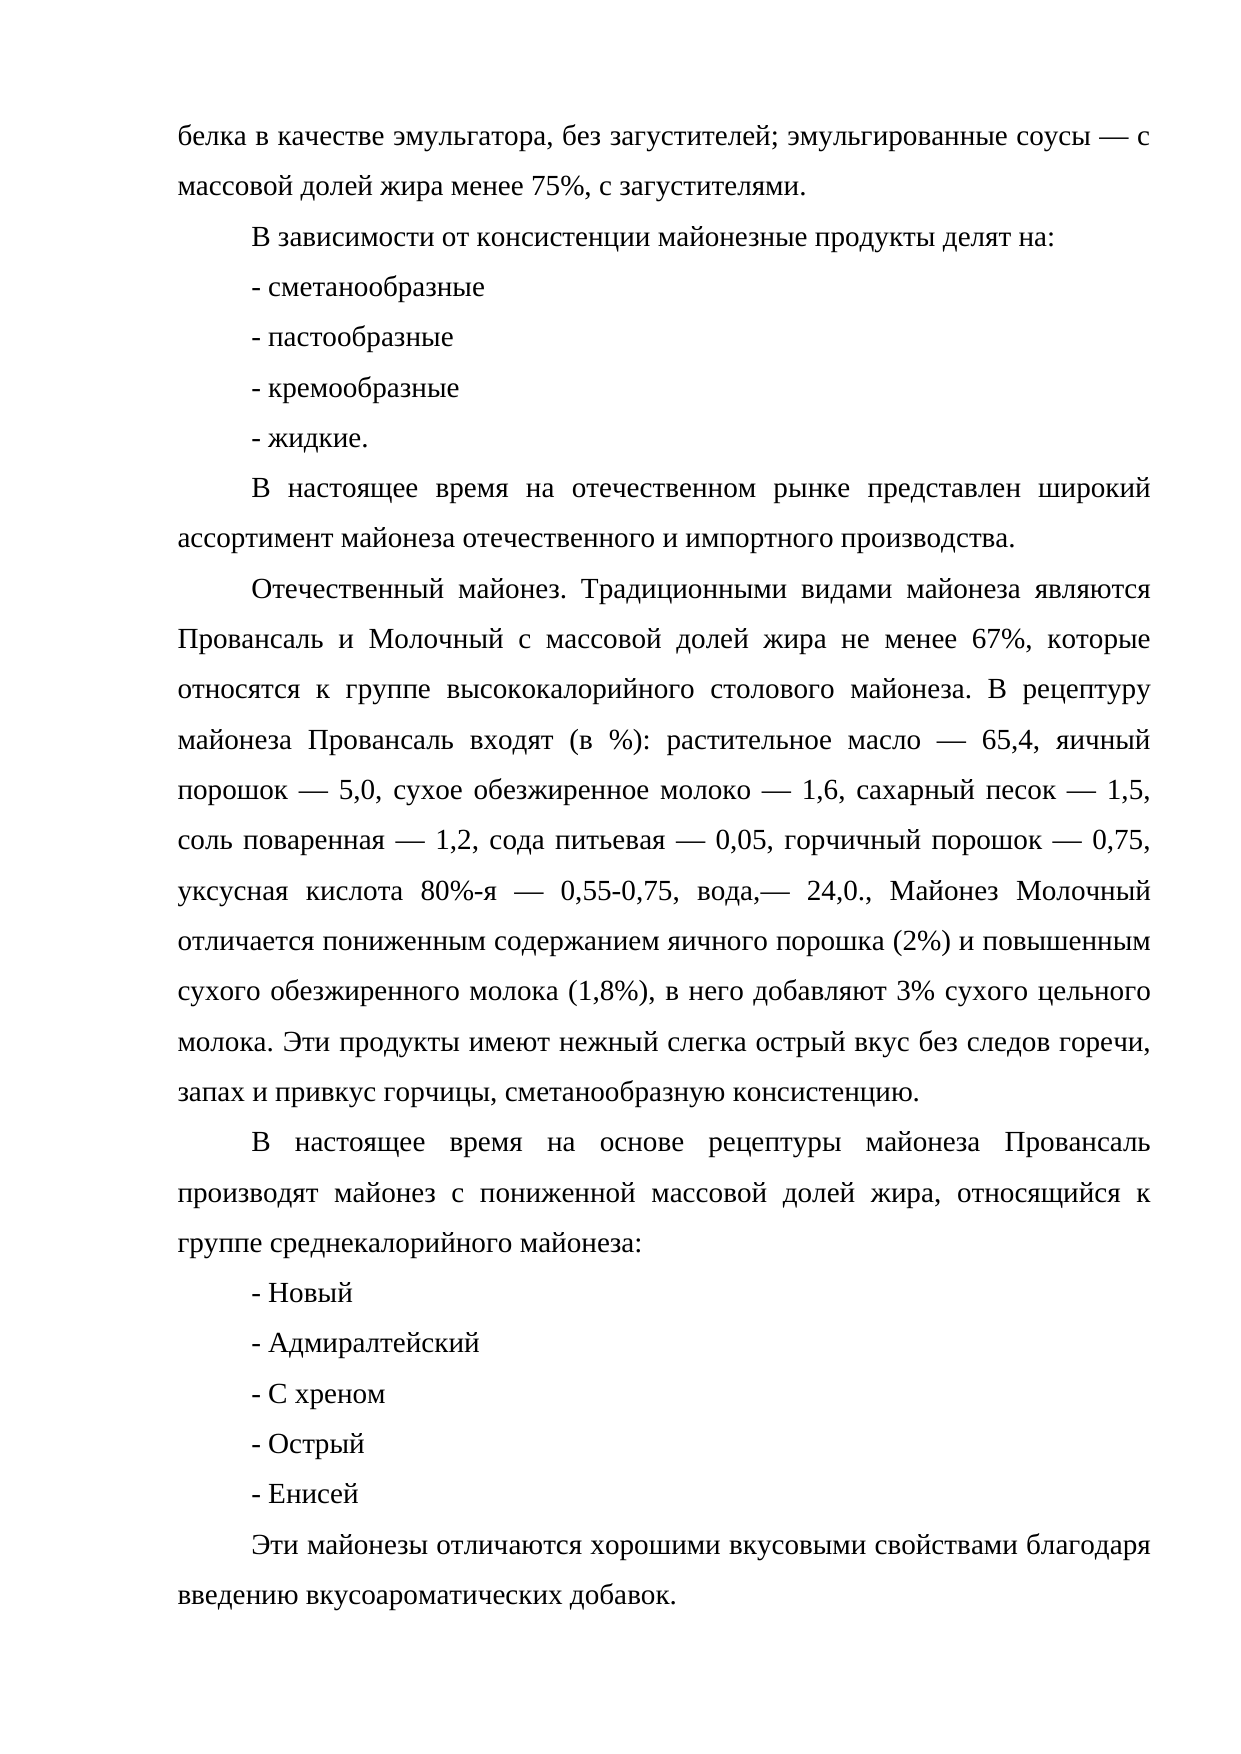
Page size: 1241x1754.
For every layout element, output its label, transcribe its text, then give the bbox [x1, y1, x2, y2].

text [177, 118, 1152, 202]
text - сметанообразные [177, 269, 1152, 303]
text - Енисей [177, 1477, 1152, 1510]
text - Адмиралтейский [177, 1326, 1152, 1359]
text - жидкие. [177, 420, 1152, 453]
text В настоящее время на основе рецептуры майонеза Провансаль производят майонез с пониженной массовой долей жира, относящийся к группе среднекалорийного майонеза: [177, 1124, 1152, 1258]
text - С хреном [177, 1376, 1152, 1409]
text В зависимости от консистенции майонезные продукты делят на: [177, 219, 1152, 252]
text - пастообразные [177, 319, 1152, 353]
text Отечественный майонез. Традиционными видами майонеза являются Провансаль и Молочный с массовой долей жира не менее 67%, которые относятся к группе высококалорийного столового майонеза. В рецептуру майонеза Провансаль входят (в %): растительное масло — 65,4, яичный порошок — 5,0, сухое обезжиренное молоко — 1,6, сахарный песок — 1,5, соль поваренная — 1,2, сода питьевая — 0,05, горчичный порошок — 0,75, уксусная кислота 80%-я — 0,55-0,75, вода,— 24,0., Майонез Молочный отличается пониженным содержанием яичного порошка (2%) и повышенным сухого обезжиренного молока (1,8%), в него добавляют 3% сухого цельного молока. Эти продукты имеют нежный слегка острый вкус без следов горечи, запах и привкус горчицы, сметанообразную консистенцию. [177, 571, 1152, 1108]
text - Новый [177, 1275, 1152, 1309]
text - кремообразные [177, 370, 1152, 403]
text - Острый [177, 1426, 1152, 1460]
text Эти майонезы отличаются хорошими вкусовыми свойствами благодаря введению вкусоароматических добавок. [177, 1527, 1152, 1611]
text В настоящее время на отечественном рынке представлен широкий ассортимент майонеза отечественного и импортного производства. [177, 470, 1152, 554]
